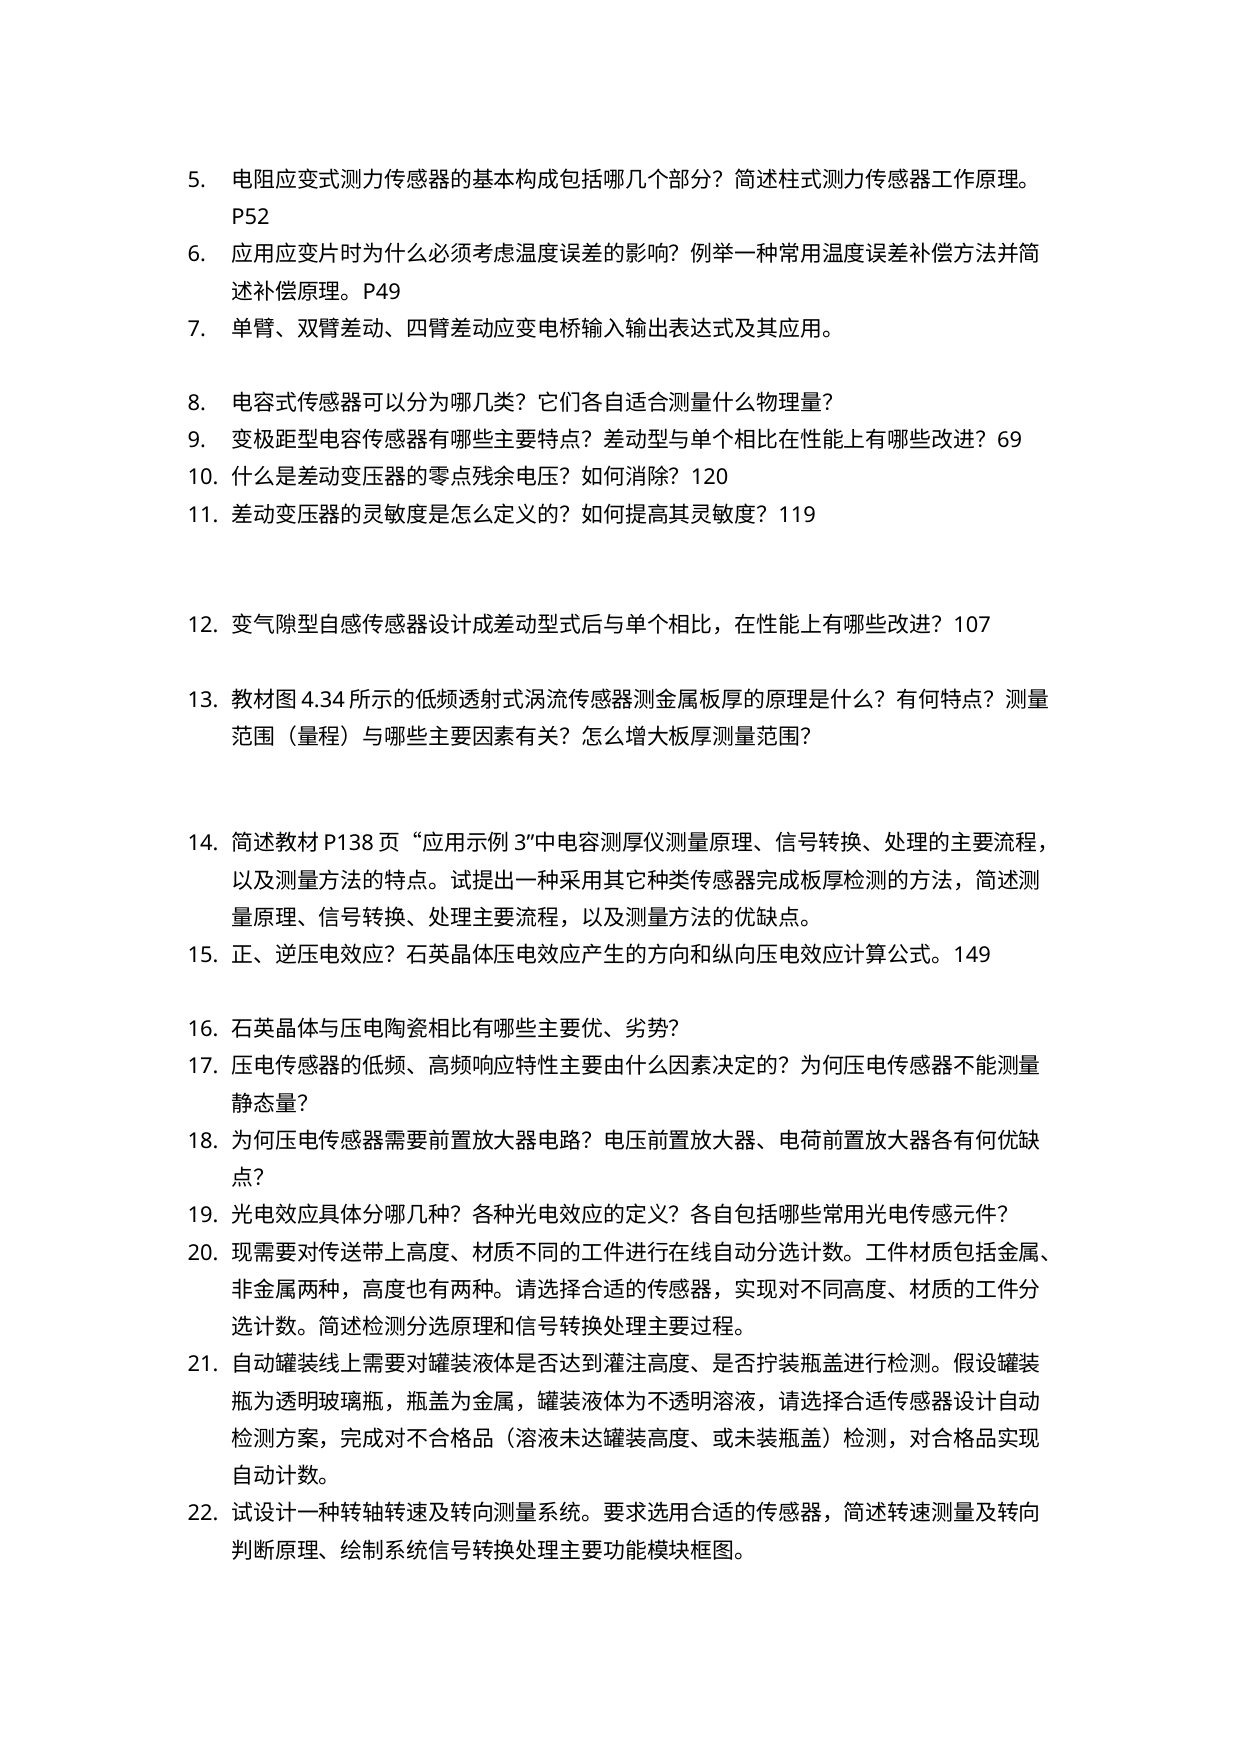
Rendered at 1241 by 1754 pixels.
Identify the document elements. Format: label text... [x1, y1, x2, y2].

list 变气隙型自感传感器设计成差动型式后与单个相比，在性能上有哪些改进？107 [187, 607, 1053, 640]
list 电容式传感器可以分为哪几类？它们各自适合测量什么物理量？ [187, 385, 1053, 417]
list 石英晶体与压电陶瓷相比有哪些主要优、劣势？ [187, 1011, 1053, 1043]
list 教材图4.34所示的低频透射式涡流传感器测金属板厚的原理是什么？有何特点？测量范围（量程）与哪些主要因素有关？怎么增大板厚测量范围？ [187, 681, 1053, 751]
list 单臂、双臂差动、四臂差动应变电桥输入输出表达式及其应用。 [187, 311, 1053, 343]
list 试设计一种转轴转速及转向测量系统。要求选用合适的传感器，简述转速测量及转向判断原理、绘制系统信号转换处理主要功能模块框图。 [187, 1495, 1053, 1565]
list 什么是差动变压器的零点残余电压？如何消除？120 [187, 459, 1053, 492]
list 简述教材P138页“应用示例3”中电容测厚仪测量原理、信号转换、处理的主要流程，以及测量方法的特点。试提出一种采用其它种类传感器完成板厚检测的方法，简述测量原理、信号转换、处理主要流程，以及测量方法的优缺点。 [187, 825, 1053, 932]
list 变极距型电容传感器有哪些主要特点？差动型与单个相比在性能上有哪些改进？69 [187, 422, 1053, 454]
list 应用应变片时为什么必须考虑温度误差的影响？例举一种常用温度误差补偿方法并简述补偿原理。P49 [187, 236, 1053, 306]
list 光电效应具体分哪几种？各种光电效应的定义？各自包括哪些常用光电传感元件？ [187, 1197, 1053, 1229]
list 电阻应变式测力传感器的基本构成包括哪几个部分？简述柱式测力传感器工作原理。P52 [187, 162, 1053, 232]
list 正、逆压电效应？石英晶体压电效应产生的方向和纵向压电效应计算公式。149 [187, 937, 1053, 969]
list 自动罐装线上需要对罐装液体是否达到灌注高度、是否拧装瓶盖进行检测。假设罐装瓶为透明玻璃瓶，瓶盖为金属，罐装液体为不透明溶液，请选择合适传感器设计自动检测方案，完成对不合格品（溶液未达罐装高度、或未装瓶盖）检测，对合格品实现自动计数。 [187, 1346, 1053, 1490]
list 差动变压器的灵敏度是怎么定义的？如何提高其灵敏度？119 [187, 496, 1053, 529]
list 现需要对传送带上高度、材质不同的工件进行在线自动分选计数。工件材质包括金属、非金属两种，高度也有两种。请选择合适的传感器，实现对不同高度、材质的工件分选计数。简述检测分选原理和信号转换处理主要过程。 [187, 1234, 1053, 1341]
list 压电传感器的低频、高频响应特性主要由什么因素决定的？为何压电传感器不能测量静态量？ [187, 1048, 1053, 1118]
list 为何压电传感器需要前置放大器电路？电压前置放大器、电荷前置放大器各有何优缺点？ [187, 1123, 1053, 1192]
